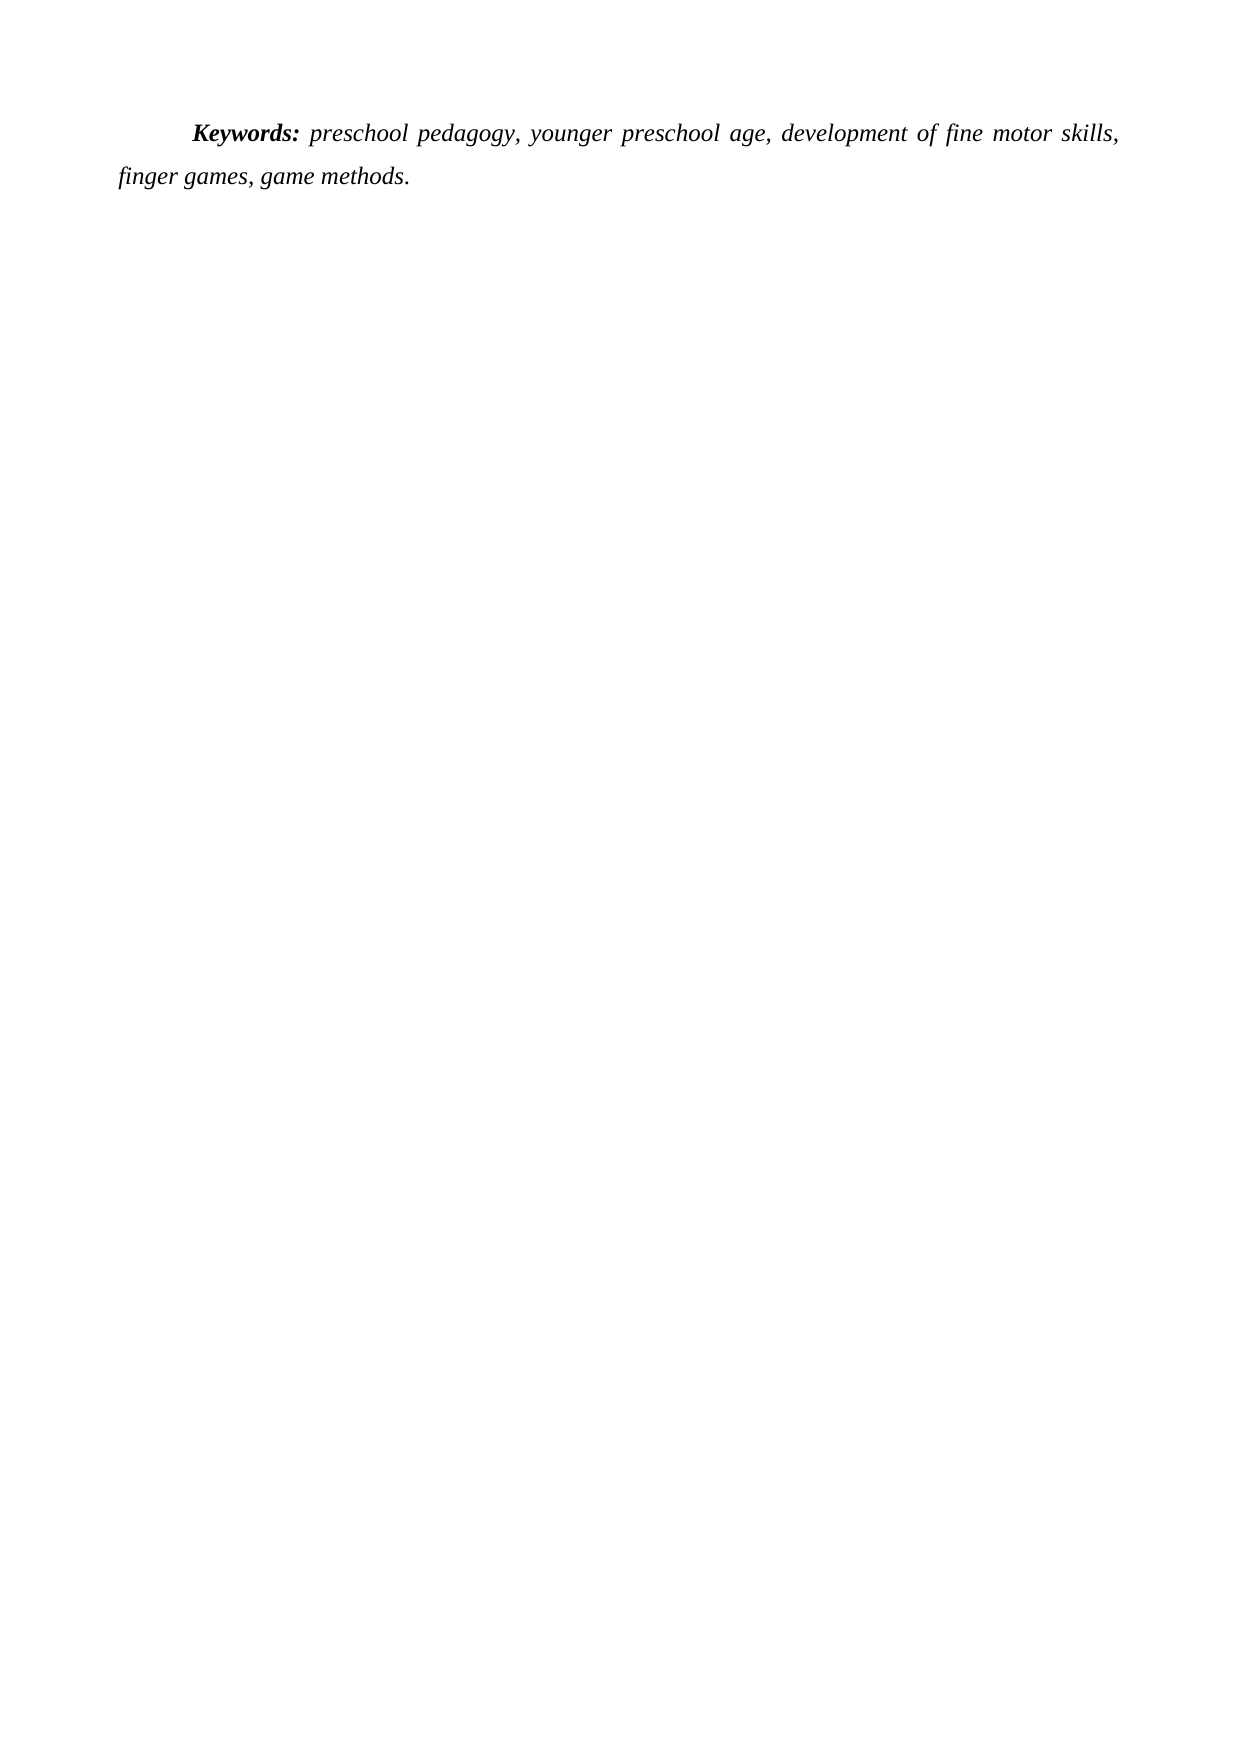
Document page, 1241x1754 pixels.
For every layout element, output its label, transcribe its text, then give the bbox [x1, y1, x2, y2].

text Keywords: preschool pedagogy, younger preschool age, development of fine motor skills, finger games, game methods. [118, 118, 1122, 190]
